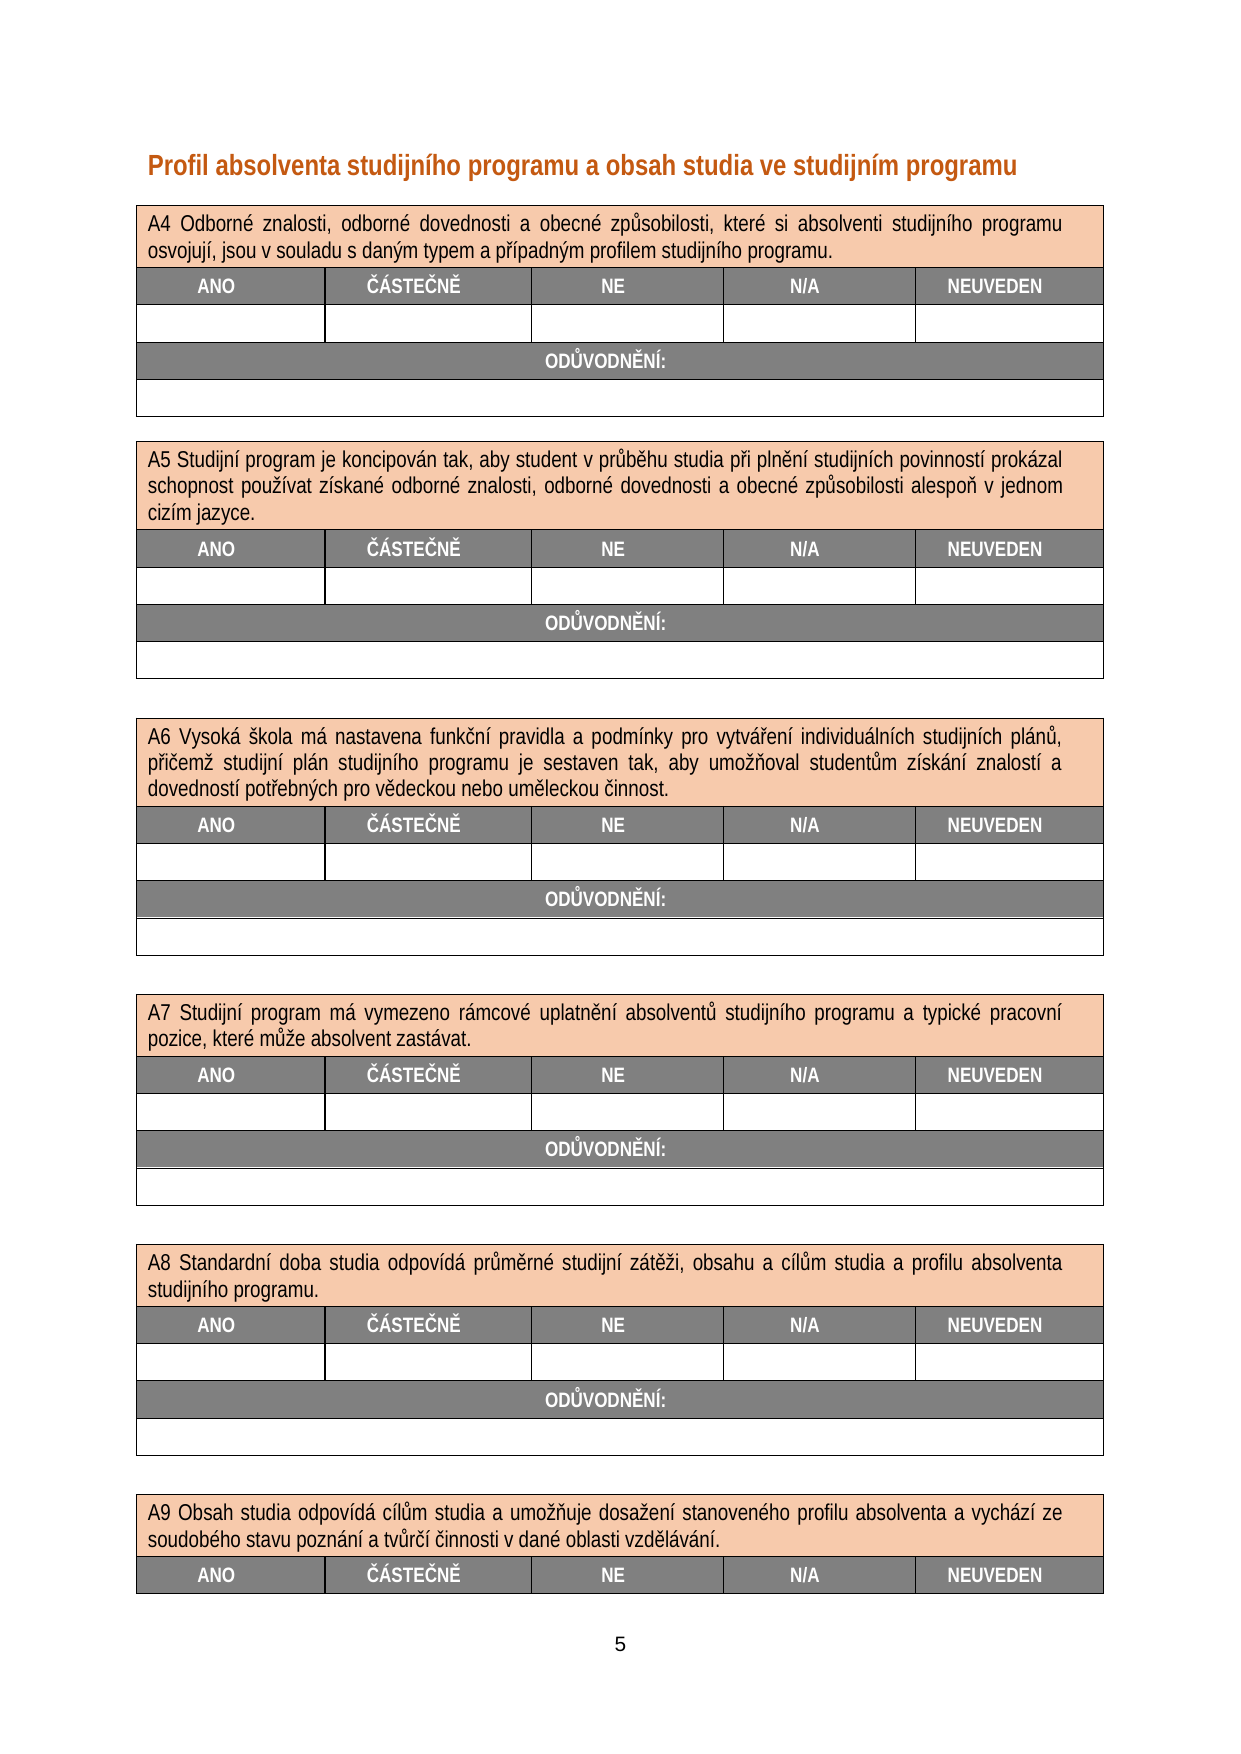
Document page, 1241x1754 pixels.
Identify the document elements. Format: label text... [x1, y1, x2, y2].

table_cell [916, 305, 1103, 342]
table_cell [916, 1344, 1103, 1380]
table_cell [724, 305, 915, 342]
table_cell NEUVEDEN [916, 1307, 1103, 1343]
table_cell ANO [137, 530, 324, 567]
table_cell ANO [137, 1307, 324, 1343]
table_cell [137, 844, 324, 880]
table_cell [137, 568, 324, 604]
text Profil absolventa studijního programu a obsah studia ve studijním programu [148, 148, 1045, 181]
table_cell ANO [137, 268, 324, 304]
table_header A7 Studijní program má vymezeno rámcové uplatnění absolventů studijního programu a typické pracovní pozice, které může absolvent zastávat. [137, 995, 1103, 1056]
table_cell ANO [137, 807, 324, 843]
table_cell [137, 1094, 324, 1130]
table_cell [137, 642, 1103, 678]
table_cell ODŮVODNĚNÍ: [137, 605, 1103, 641]
table_cell ANO [137, 1557, 324, 1593]
table_cell [137, 1169, 1103, 1205]
table_cell ČÁSTEČNĚ [326, 530, 531, 567]
table_cell NE [532, 1307, 723, 1343]
table_cell [916, 844, 1103, 880]
table_cell N/A [724, 807, 915, 843]
table_cell NEUVEDEN [916, 1557, 1103, 1593]
table_cell ČÁSTEČNĚ [326, 1307, 531, 1343]
table_cell NEUVEDEN [916, 1057, 1103, 1093]
table_cell [326, 844, 531, 880]
table_cell N/A [724, 1307, 915, 1343]
table_cell NEUVEDEN [916, 530, 1103, 567]
table_cell [532, 568, 723, 604]
table_cell [724, 1094, 915, 1130]
table_header A6 Vysoká škola má nastavena funkční pravidla a podmínky pro vytváření individuálních studijních plánů, přičemž studijní plán studijního programu je sestaven tak, aby umožňoval studentům získání znalostí a dovedností potřebných pro vědeckou nebo uměleckou činnost. [137, 719, 1103, 806]
table_cell N/A [724, 1057, 915, 1093]
table_cell [724, 844, 915, 880]
table_header A5 Studijní program je koncipován tak, aby student v průběhu studia při plnění studijních povinností prokázal schopnost používat získané odborné znalosti, odborné dovednosti a obecné způsobilosti alespoň v jednom cizím jazyce. [137, 442, 1103, 529]
table_cell N/A [724, 530, 915, 567]
table_cell [532, 305, 723, 342]
table_cell [326, 568, 531, 604]
table_cell [137, 380, 1103, 416]
table_cell [532, 844, 723, 880]
table_cell NE [532, 1557, 723, 1593]
table_cell ODŮVODNĚNÍ: [137, 881, 1103, 917]
table_cell [137, 305, 324, 342]
table_header A9 Obsah studia odpovídá cílům studia a umožňuje dosažení stanoveného profilu absolventa a vychází ze soudobého stavu poznání a tvůrčí činnosti v dané oblasti vzdělávání. [137, 1495, 1103, 1556]
table_cell ČÁSTEČNĚ [326, 1057, 531, 1093]
table_cell NEUVEDEN [916, 807, 1103, 843]
table_cell [916, 568, 1103, 604]
table_cell [724, 568, 915, 604]
table_cell N/A [724, 268, 915, 304]
table_cell ODŮVODNĚNÍ: [137, 343, 1103, 379]
table_cell [326, 1094, 531, 1130]
table_cell ODŮVODNĚNÍ: [137, 1131, 1103, 1167]
table_header A8 Standardní doba studia odpovídá průměrné studijní zátěži, obsahu a cílům studia a profilu absolventa studijního programu. [137, 1245, 1103, 1306]
table_cell NE [532, 530, 723, 567]
table_header A4 Odborné znalosti, odborné dovednosti a obecné způsobilosti, které si absolventi studijního programu osvojují, jsou v souladu s daným typem a případným profilem studijního programu. [137, 206, 1103, 267]
table_cell ODŮVODNĚNÍ: [137, 1381, 1103, 1418]
table_cell NE [532, 807, 723, 843]
table_cell NE [532, 268, 723, 304]
table_cell ČÁSTEČNĚ [326, 268, 531, 304]
table_cell [326, 1344, 531, 1380]
table_cell [532, 1344, 723, 1380]
table_cell ČÁSTEČNĚ [326, 1557, 531, 1593]
table_cell [326, 305, 531, 342]
table_cell [916, 1094, 1103, 1130]
table_cell [724, 1344, 915, 1380]
table_cell ČÁSTEČNĚ [326, 807, 531, 843]
table_cell [137, 1419, 1103, 1455]
table_cell ANO [137, 1057, 324, 1093]
table_cell NEUVEDEN [916, 268, 1103, 304]
table_cell [532, 1094, 723, 1130]
table_cell NE [532, 1057, 723, 1093]
table_cell [137, 1344, 324, 1380]
table_cell N/A [724, 1557, 915, 1593]
table_cell [137, 919, 1103, 954]
